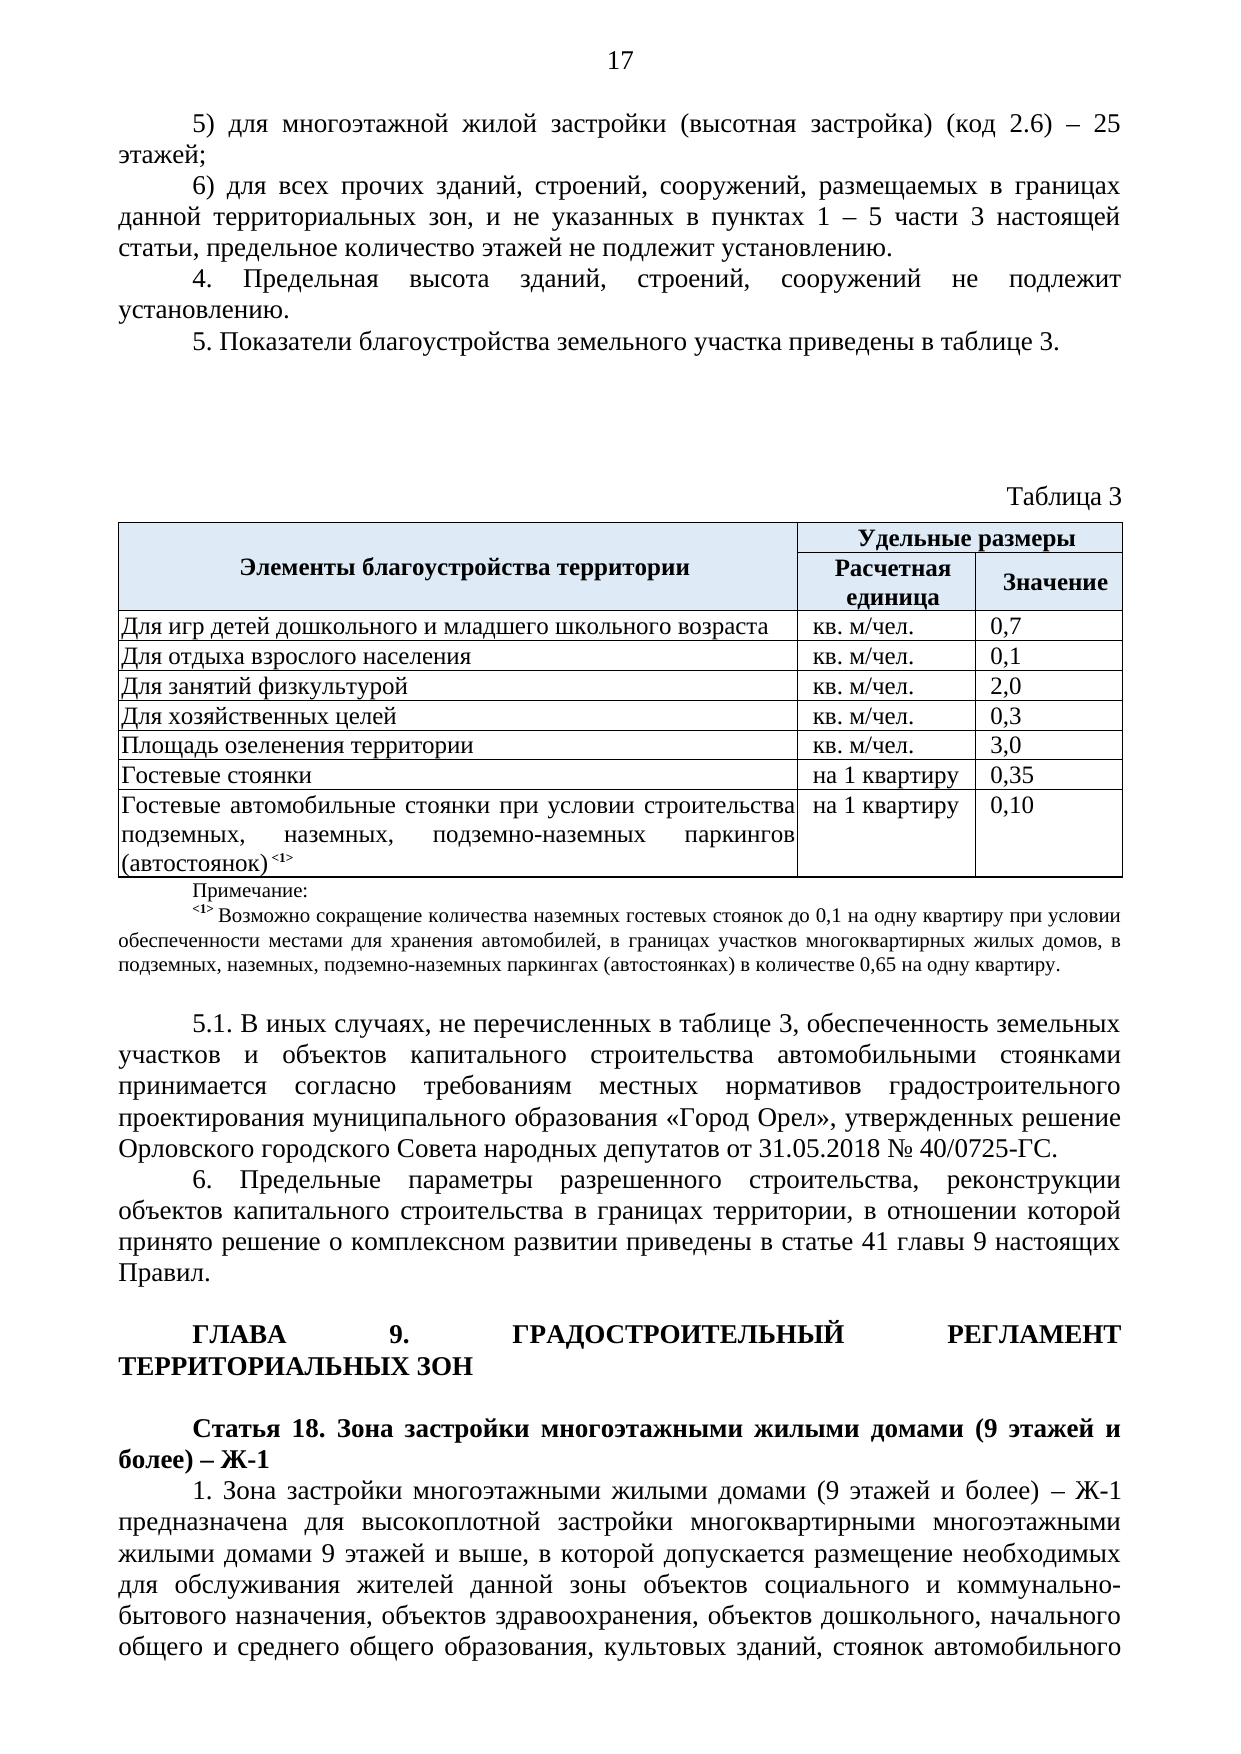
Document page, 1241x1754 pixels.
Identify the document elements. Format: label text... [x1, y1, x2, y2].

text 5. Показатели благоустройства земельного участка приведены в таблице 3. [118, 325, 1122, 356]
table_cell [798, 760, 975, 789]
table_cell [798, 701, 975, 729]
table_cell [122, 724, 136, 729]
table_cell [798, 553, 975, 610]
text Таблица 3 [118, 481, 1122, 512]
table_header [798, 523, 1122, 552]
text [118, 1474, 1122, 1661]
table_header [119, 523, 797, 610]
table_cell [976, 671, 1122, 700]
text 5.1. В иных случаях, не перечисленных в таблице 3, обеспеченность земельных участков и объектов капитального строительства автомобильными стоянками принимается согласно требованиям местных нормативов градостроительного проектирования муниципального образования «Город Орел», утвержденных решение Орловского городского Совета народных депутатов от 31.05.2018 № 40/0725-ГС. [118, 1007, 1122, 1163]
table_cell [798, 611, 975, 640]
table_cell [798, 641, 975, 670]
text 4. Предельная высота зданий, строений, сооружений не подлежит установлению. [118, 262, 1122, 325]
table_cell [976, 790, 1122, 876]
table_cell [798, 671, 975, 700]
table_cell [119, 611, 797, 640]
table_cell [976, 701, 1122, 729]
text <1> Возможно сокращение количества наземных гостевых стоянок до 0,1 на одну квартиру при условии обеспеченности местами для хранения автомобилей, в границах участков многоквартирных жилых домов, в подземных, наземных, подземно-наземных паркингах (автостоянках) в количестве 0,65 на одну квартиру. [118, 902, 1122, 976]
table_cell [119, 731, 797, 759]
subtitle Статья 18. Зона застройки многоэтажными жилыми домами (9 этажей и более) – Ж-1 [118, 1412, 1122, 1474]
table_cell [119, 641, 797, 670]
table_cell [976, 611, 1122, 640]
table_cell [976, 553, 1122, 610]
text 6) для всех прочих зданий, строений, сооружений, размещаемых в границах данной территориальных зон, и не указанных в пунктах 1 – 5 части 3 настоящей статьи, предельное количество этажей не подлежит установлению. [118, 169, 1122, 262]
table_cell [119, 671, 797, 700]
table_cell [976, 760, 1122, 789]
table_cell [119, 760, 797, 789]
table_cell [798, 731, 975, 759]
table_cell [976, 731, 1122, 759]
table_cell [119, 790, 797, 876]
text 6. Предельные параметры разрешенного строительства, реконструкции объектов капитального строительства в границах территории, в отношении которой принято решение о комплексном развитии приведены в статье 41 главы 9 настоящих Правил. [118, 1163, 1122, 1287]
text 5) для многоэтажной жилой застройки (высотная застройка) (код 2.6) – 25 этажей; [118, 107, 1122, 169]
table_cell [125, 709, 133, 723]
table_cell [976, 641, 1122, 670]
text Примечание: [118, 878, 1122, 902]
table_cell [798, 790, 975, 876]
subtitle ГЛАВА 9. ГРАДОСТРОИТЕЛЬНЫЙ РЕГЛАМЕНТ ТЕРРИТОРИАЛЬНЫХ ЗОН [118, 1319, 1122, 1381]
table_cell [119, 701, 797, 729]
